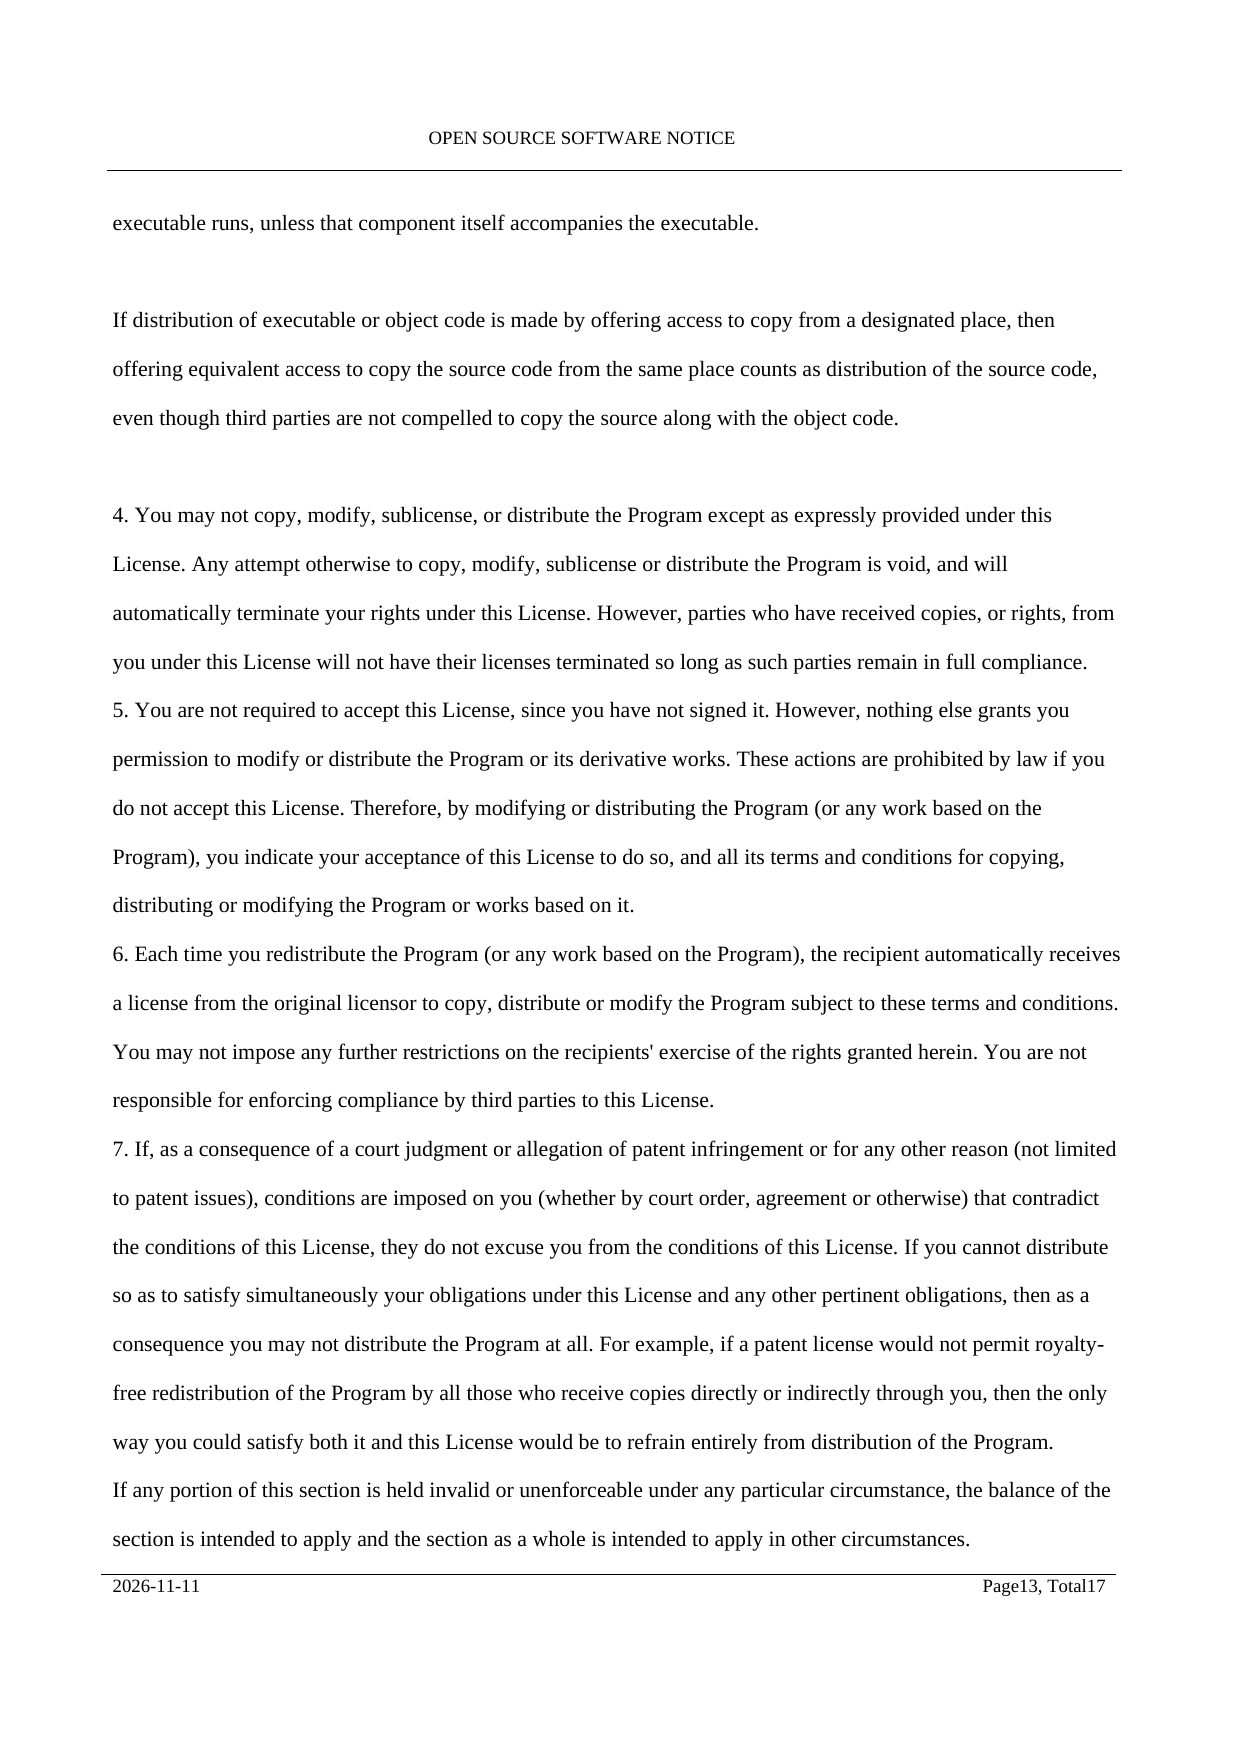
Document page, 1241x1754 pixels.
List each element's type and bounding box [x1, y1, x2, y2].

text [112, 206, 1128, 1555]
